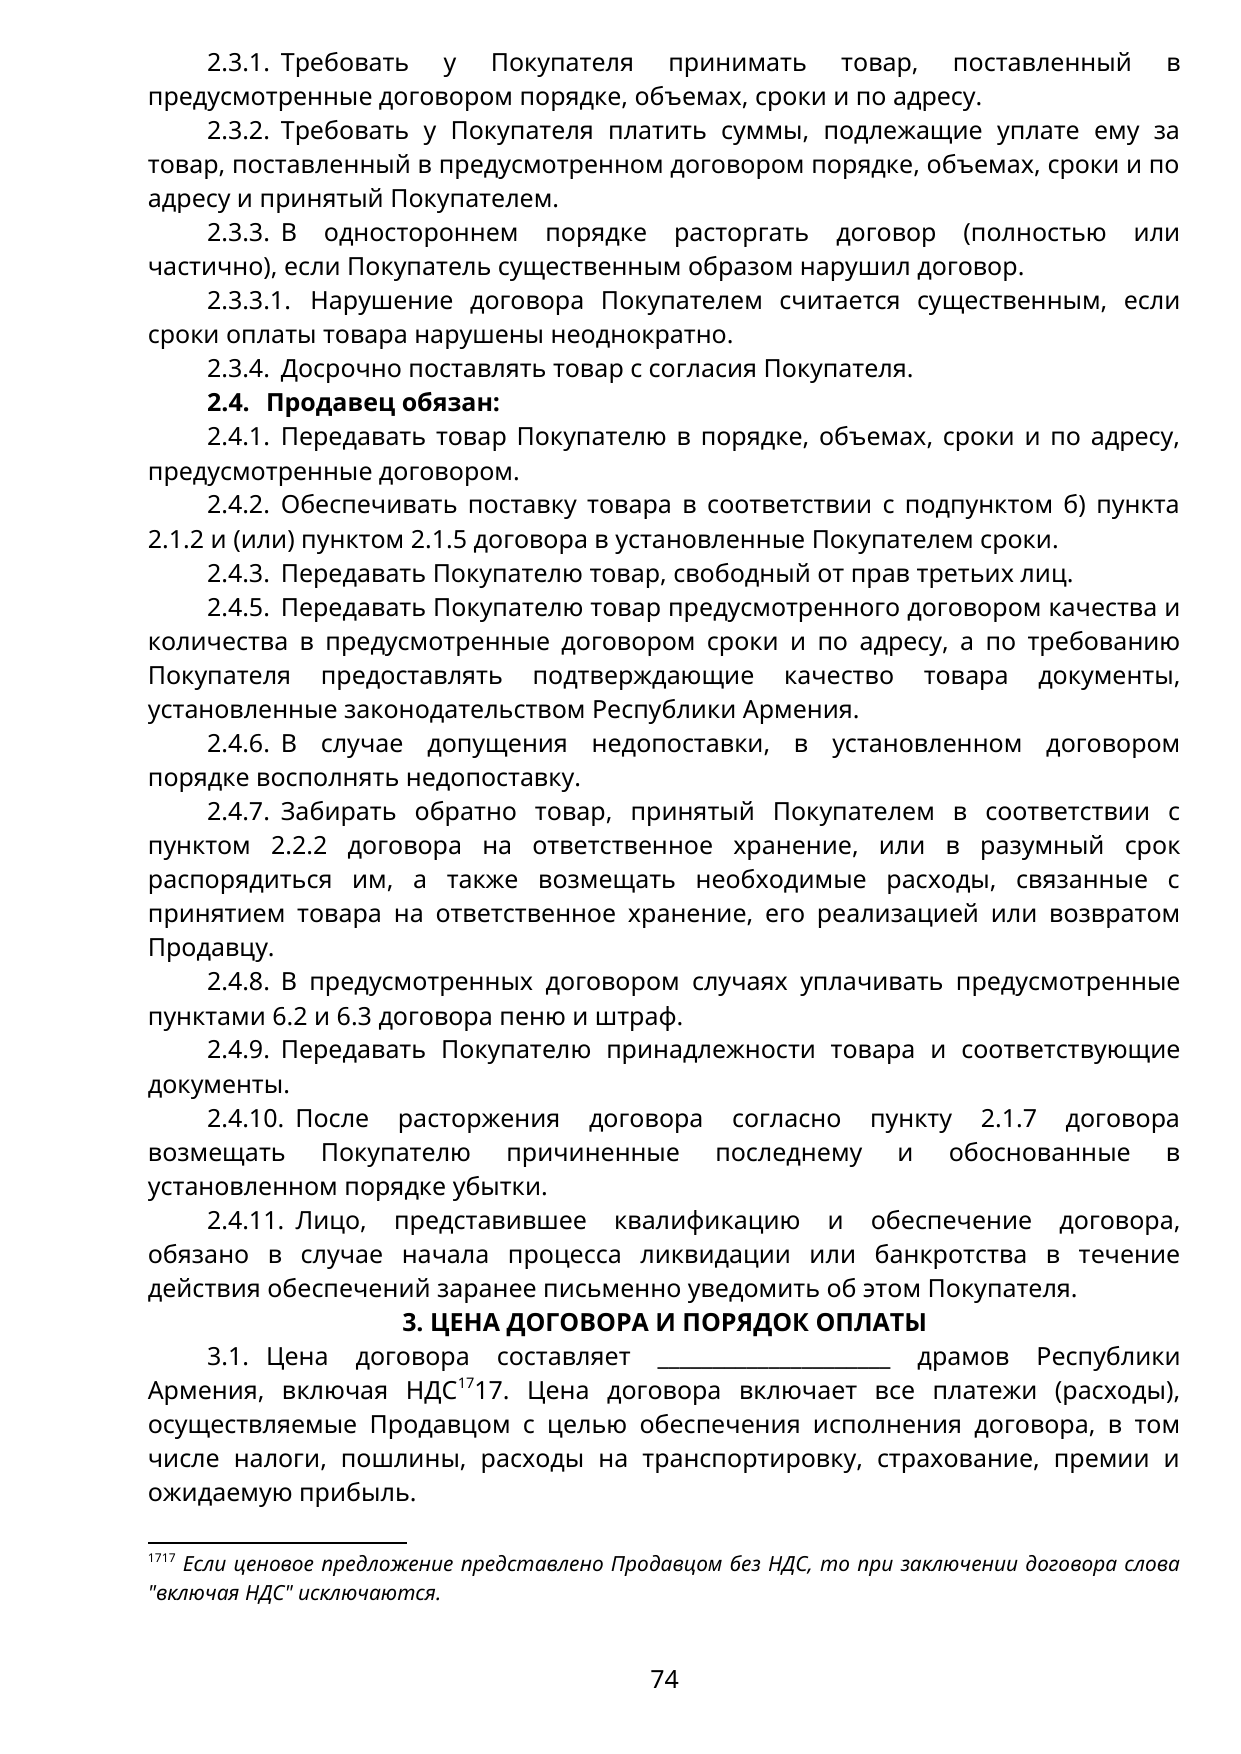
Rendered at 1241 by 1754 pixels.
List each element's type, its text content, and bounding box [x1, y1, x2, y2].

text 2.4.10. После расторжения договора согласно пункту 2.1.7 договора возмещать Покупателю причиненные последнему и обоснованные в установленном порядке убытки. [148, 1100, 1181, 1202]
text 2.3.1. Требовать у Покупателя принимать товар, поставленный в предусмотренные договором порядке, объемах, сроки и по адресу. [148, 44, 1181, 112]
text 2.3.3. В одностороннем порядке расторгать договор (полностью или частично), если Покупатель существенным образом нарушил договор. [148, 215, 1181, 283]
text 3.1. Цена договора составляет _____________________ драмов Республики Армения, включая НДС17. Цена договора включает все платежи (расходы), осуществляемые Продавцом с целью обеспечения исполнения договора, в том числе налоги, пошлины, расходы на транспортировку, страхование, премии и ожидаемую прибыль. [148, 1339, 1181, 1509]
text 2.4.9. Передавать Покупателю принадлежности товара и соответствующие документы. [148, 1032, 1181, 1100]
text 2.4. Продавец обязан: [148, 385, 1181, 419]
text 2.4.6. В случае допущения недопоставки, в установленном договором порядке восполнять недопоставку. [148, 726, 1181, 794]
text 3. ЦЕНА ДОГОВОРА И ПОРЯДОК ОПЛАТЫ [148, 1305, 1181, 1339]
text 2.4.7. Забирать обратно товар, принятый Покупателем в соответствии с пунктом 2.2.2 договора на ответственное хранение, или в разумный срок распорядиться им, а также возмещать необходимые расходы, связанные с принятием товара на ответственное хранение, его реализацией или возвратом Продавцу. [148, 794, 1181, 964]
text 2.4.2. Обеспечивать поставку товара в соответствии с подпунктом б) пункта 2.1.2 и (или) пунктом 2.1.5 договора в установленные Покупателем сроки. [148, 487, 1181, 555]
text 2.4.8. В предусмотренных договором случаях уплачивать предусмотренные пунктами 6.2 и 6.3 договора пеню и штраф. [148, 964, 1181, 1032]
text 2.4.11. Лицо, представившее квалификацию и обеспечение договора, обязано в случае начала процесса ликвидации или банкротства в течение действия обеспечений заранее письменно уведомить об этом Покупателя. [148, 1202, 1181, 1305]
text 2.3.4. Досрочно поставлять товар с согласия Покупателя. [148, 351, 1181, 385]
text 2.4.1. Передавать товар Покупателю в порядке, объемах, сроки и по адресу, предусмотренные договором. [148, 419, 1181, 487]
text 2.4.3. Передавать Покупателю товар, свободный от прав третьих лиц. [148, 555, 1181, 589]
text 2.3.2. Требовать у Покупателя платить суммы, подлежащие уплате ему за товар, поставленный в предусмотренном договором порядке, объемах, сроки и по адресу и принятый Покупателем. [148, 112, 1181, 215]
text 2.4.5. Передавать Покупателю товар предусмотренного договором качества и количества в предусмотренные договором сроки и по адресу, а по требованию Покупателя предоставлять подтверждающие качество товара документы, установленные законодательством Республики Армения. [148, 589, 1181, 726]
text 2.3.3.1. Нарушение договора Покупателем считается существенным, если сроки оплаты товара нарушены неоднократно. [148, 283, 1181, 351]
